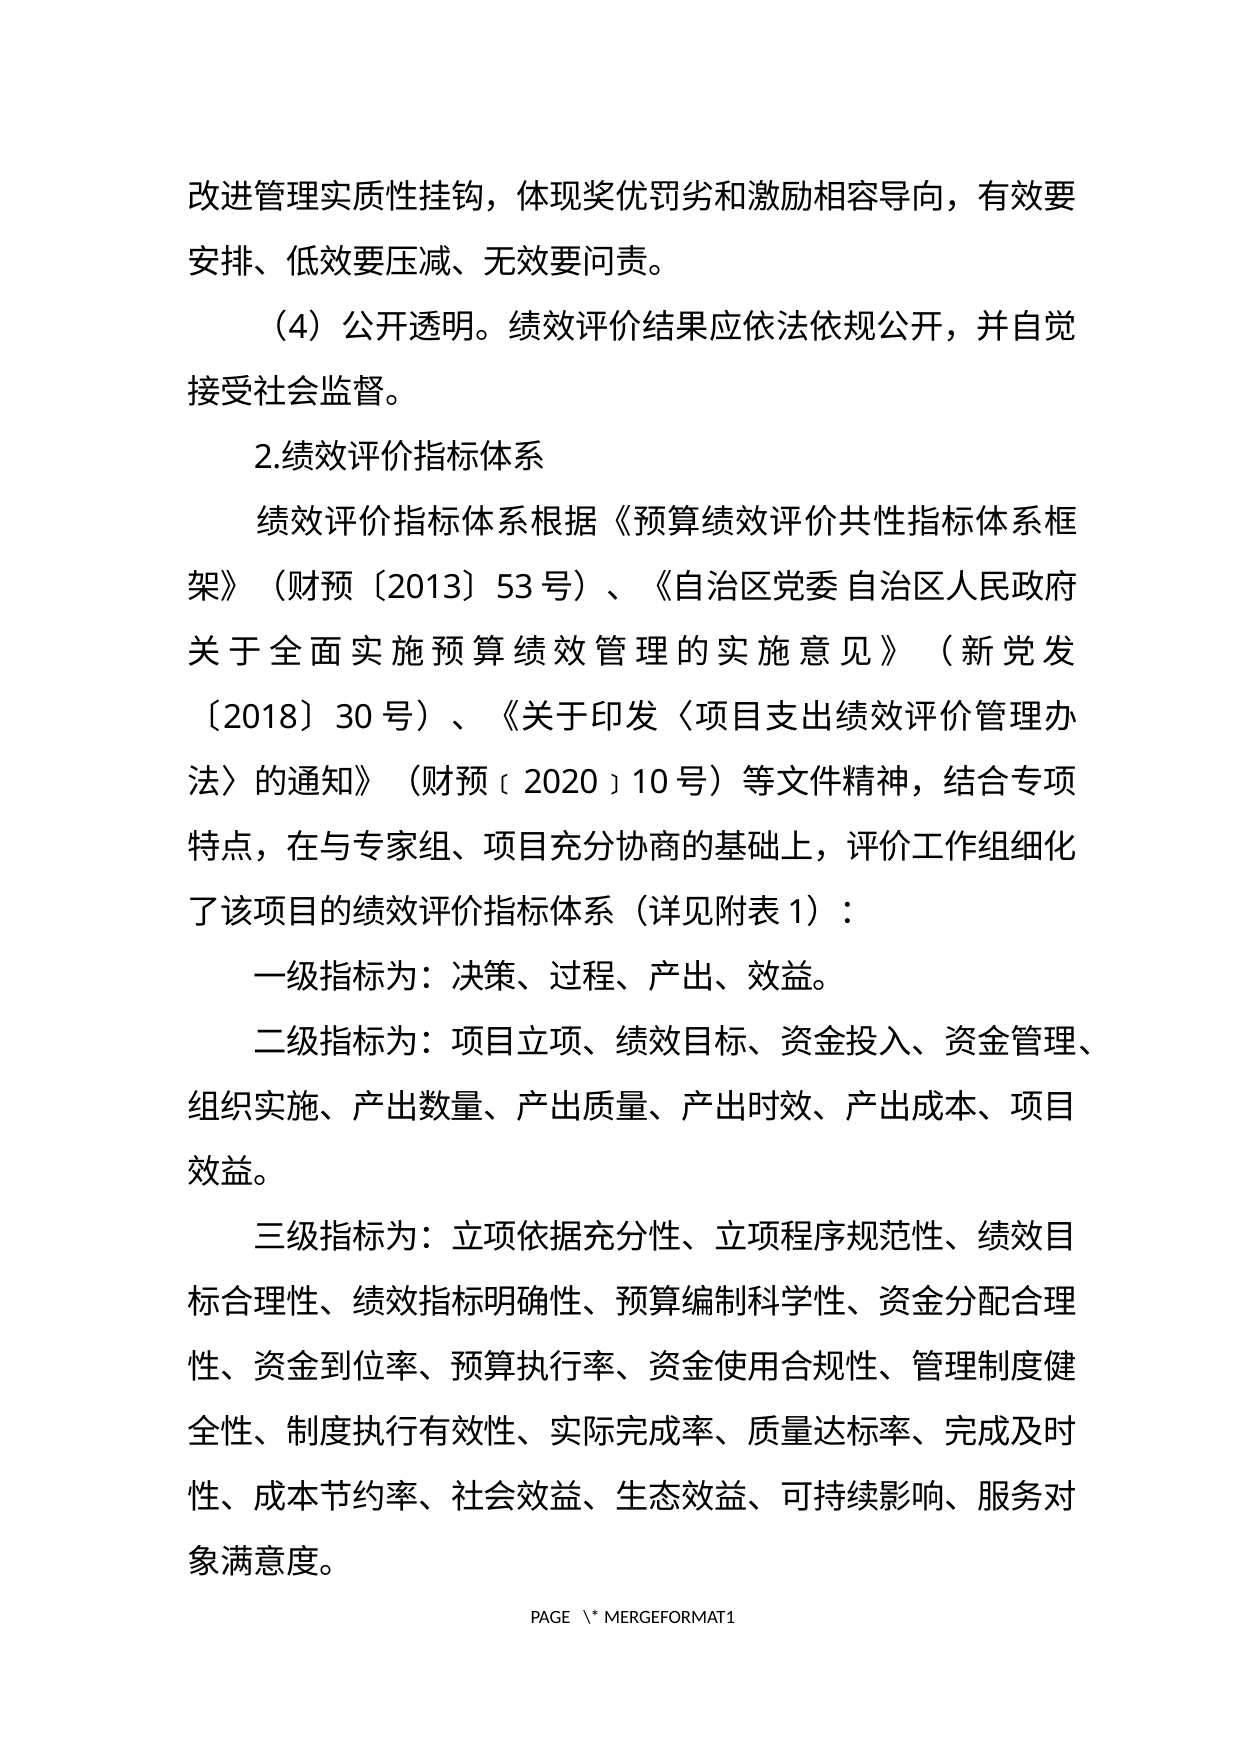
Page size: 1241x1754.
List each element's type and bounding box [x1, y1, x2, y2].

text [187, 162, 1078, 1592]
